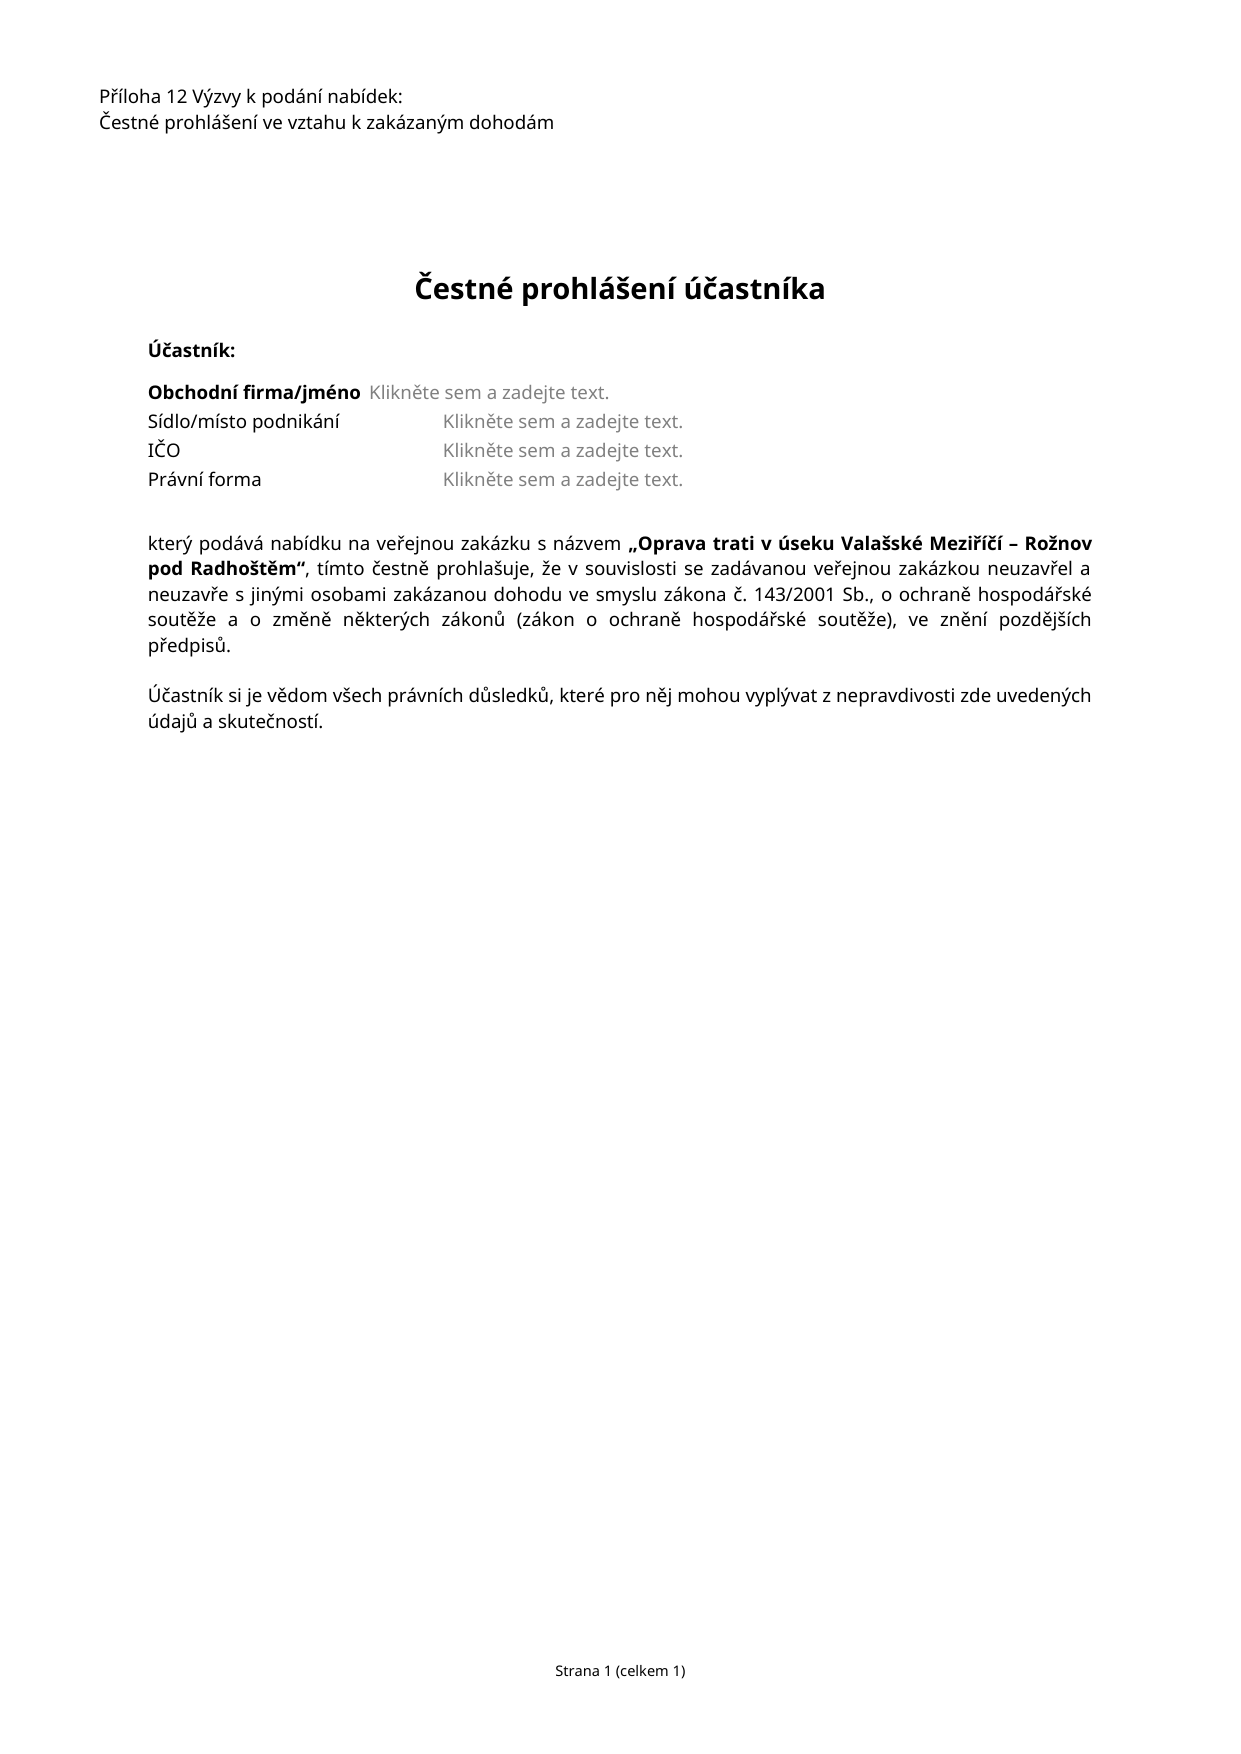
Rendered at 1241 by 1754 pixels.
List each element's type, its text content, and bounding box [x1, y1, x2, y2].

text Právní forma [148, 463, 1093, 492]
text Účastník: [148, 333, 1093, 364]
text IČO [148, 434, 1093, 463]
text který podává nabídku na veřejnou zakázku s názvem „Oprava trati v úseku Valašské Meziříčí – Rožnov pod Radhoštěm“, tímto čestně prohlašuje, že v souvislosti se zadávanou veřejnou zakázkou neuzavřel a neuzavře s jinými osobami zakázanou dohodu ve smyslu zákona č. 143/2001 Sb., o ochraně hospodářské soutěže a o změně některých zákonů (zákon o ochraně hospodářské soutěže), ve znění pozdějších předpisů. [148, 530, 1093, 658]
text Obchodní firma/jméno [148, 376, 1093, 405]
text Sídlo/místo podnikání [148, 405, 1093, 434]
text Účastník si je vědom všech právních důsledků, které pro něj mohou vyplývat z nepravdivosti zde uvedených údajů a skutečností. [148, 683, 1093, 734]
title Čestné prohlášení účastníka [148, 268, 1093, 308]
